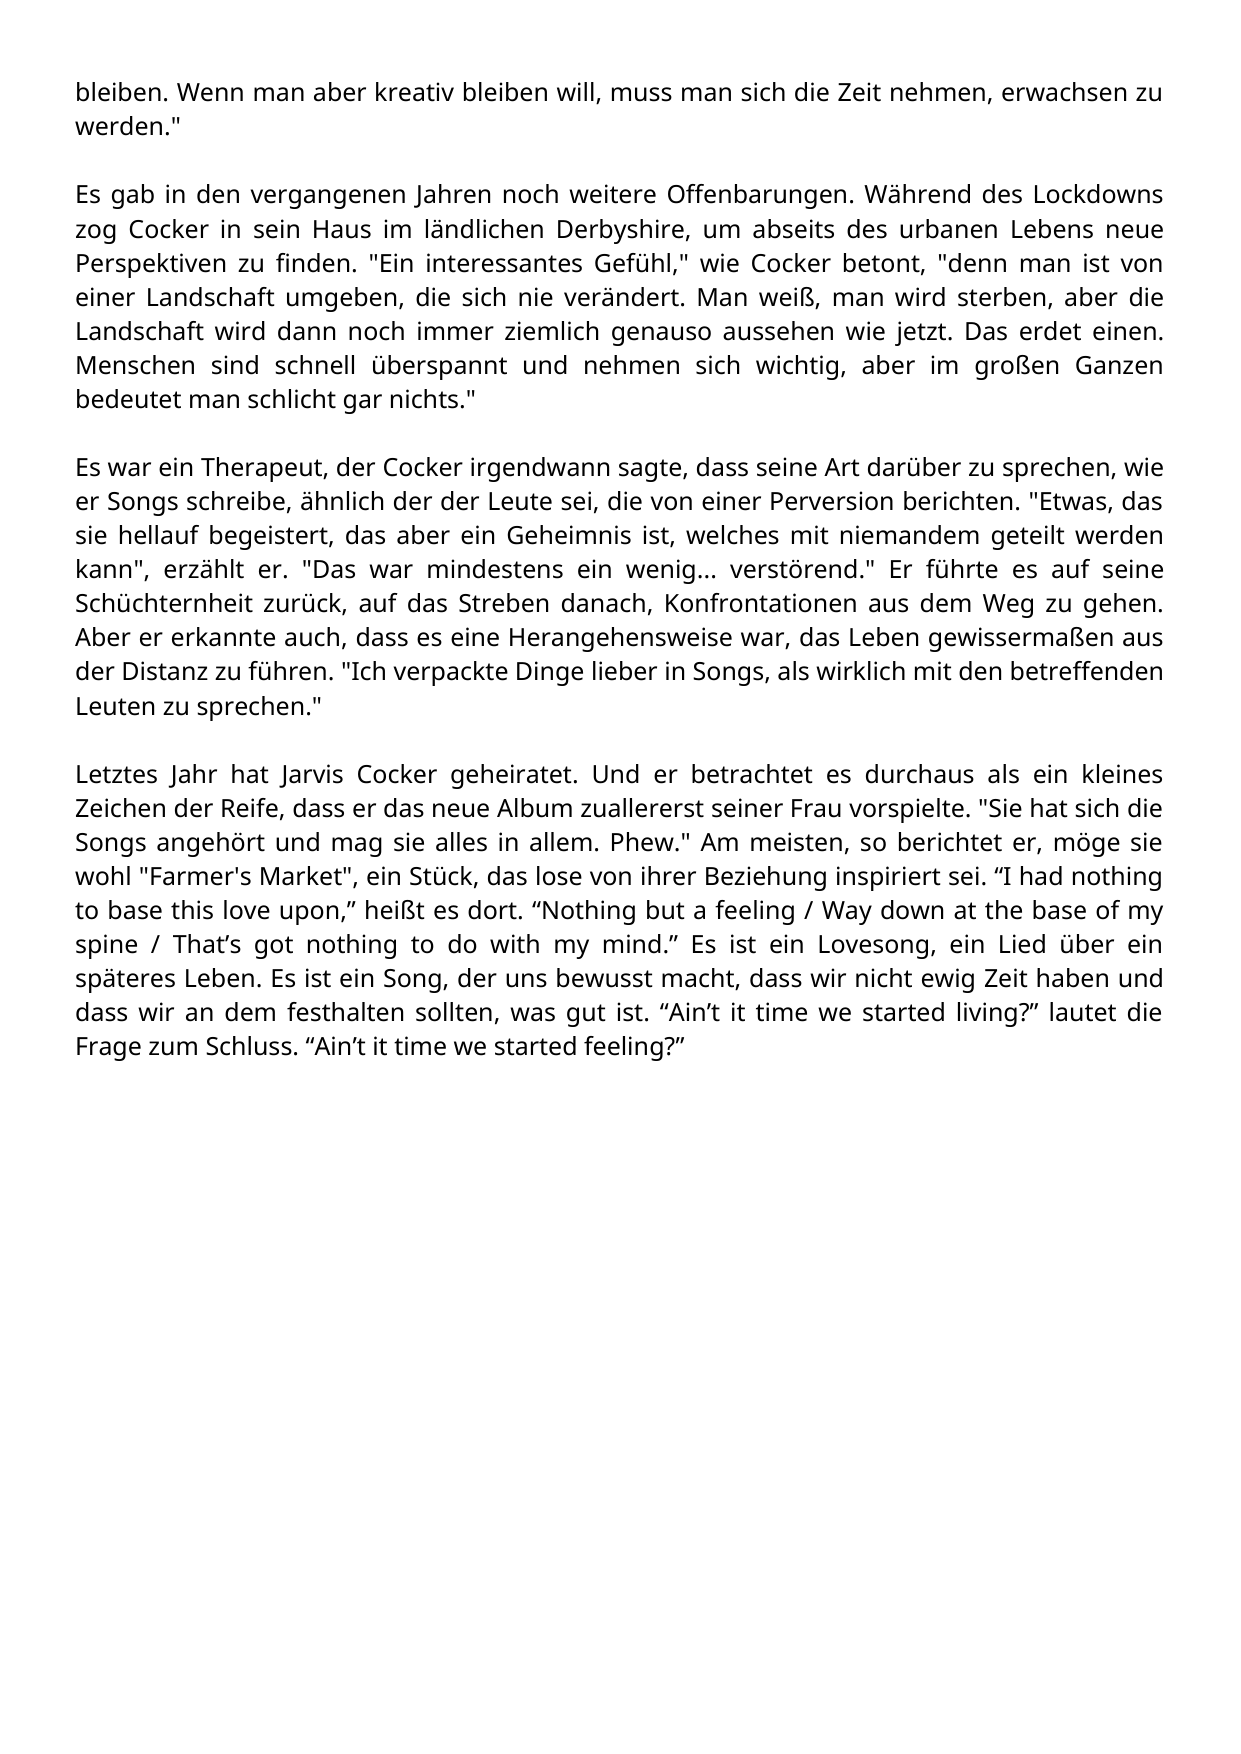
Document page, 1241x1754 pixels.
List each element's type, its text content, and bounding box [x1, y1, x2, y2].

text Es war ein Therapeut, der Cocker irgendwann sagte, dass seine Art darüber zu sprechen, wie er Songs schreibe, ähnlich der der Leute sei, die von einer Perversion berichten. "Etwas, das sie hellauf begeistert, das aber ein Geheimnis ist, welches mit niemandem geteilt werden kann", erzählt er. "Das war mindestens ein wenig... verstörend." Er führte es auf seine Schüchternheit zurück, auf das Streben danach, Konfrontationen aus dem Weg zu gehen. Aber er erkannte auch, dass es eine Herangehensweise war, das Leben gewissermaßen aus der Distanz zu führen. "Ich verpackte Dinge lieber in Songs, als wirklich mit den betreffenden Leuten zu sprechen." [75, 450, 1165, 722]
text Es gab in den vergangenen Jahren noch weitere Offenbarungen. Während des Lockdowns zog Cocker in sein Haus im ländlichen Derbyshire, um abseits des urbanen Lebens neue Perspektiven zu finden. "Ein interessantes Gefühl," wie Cocker betont, "denn man ist von einer Landschaft umgeben, die sich nie verändert. Man weiß, man wird sterben, aber die Landschaft wird dann noch immer ziemlich genauso aussehen wie jetzt. Das erdet einen. Menschen sind schnell überspannt und nehmen sich wichtig, aber im großen Ganzen bedeutet man schlicht gar nichts." [75, 143, 1165, 416]
text Letztes Jahr hat Jarvis Cocker geheiratet. Und er betrachtet es durchaus als ein kleines Zeichen der Reife, dass er das neue Album zuallererst seiner Frau vorspielte. "Sie hat sich die Songs angehört und mag sie alles in allem. Phew." Am meisten, so berichtet er, möge sie wohl "Farmer's Market", ein Stück, das lose von ihrer Beziehung inspiriert sei. “I had nothing to base this love upon,” heißt es dort. “Nothing but a feeling / Way down at the base of my spine / That’s got nothing to do with my mind.” Es ist ein Lovesong, ein Lied über ein späteres Leben. Es ist ein Song, der uns bewusst macht, dass wir nicht ewig Zeit haben und dass wir an dem festhalten sollten, was gut ist. “Ain’t it time we started living?” lautet die Frage zum Schluss. “Ain’t it time we started feeling?” [75, 756, 1165, 1063]
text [75, 75, 1165, 143]
